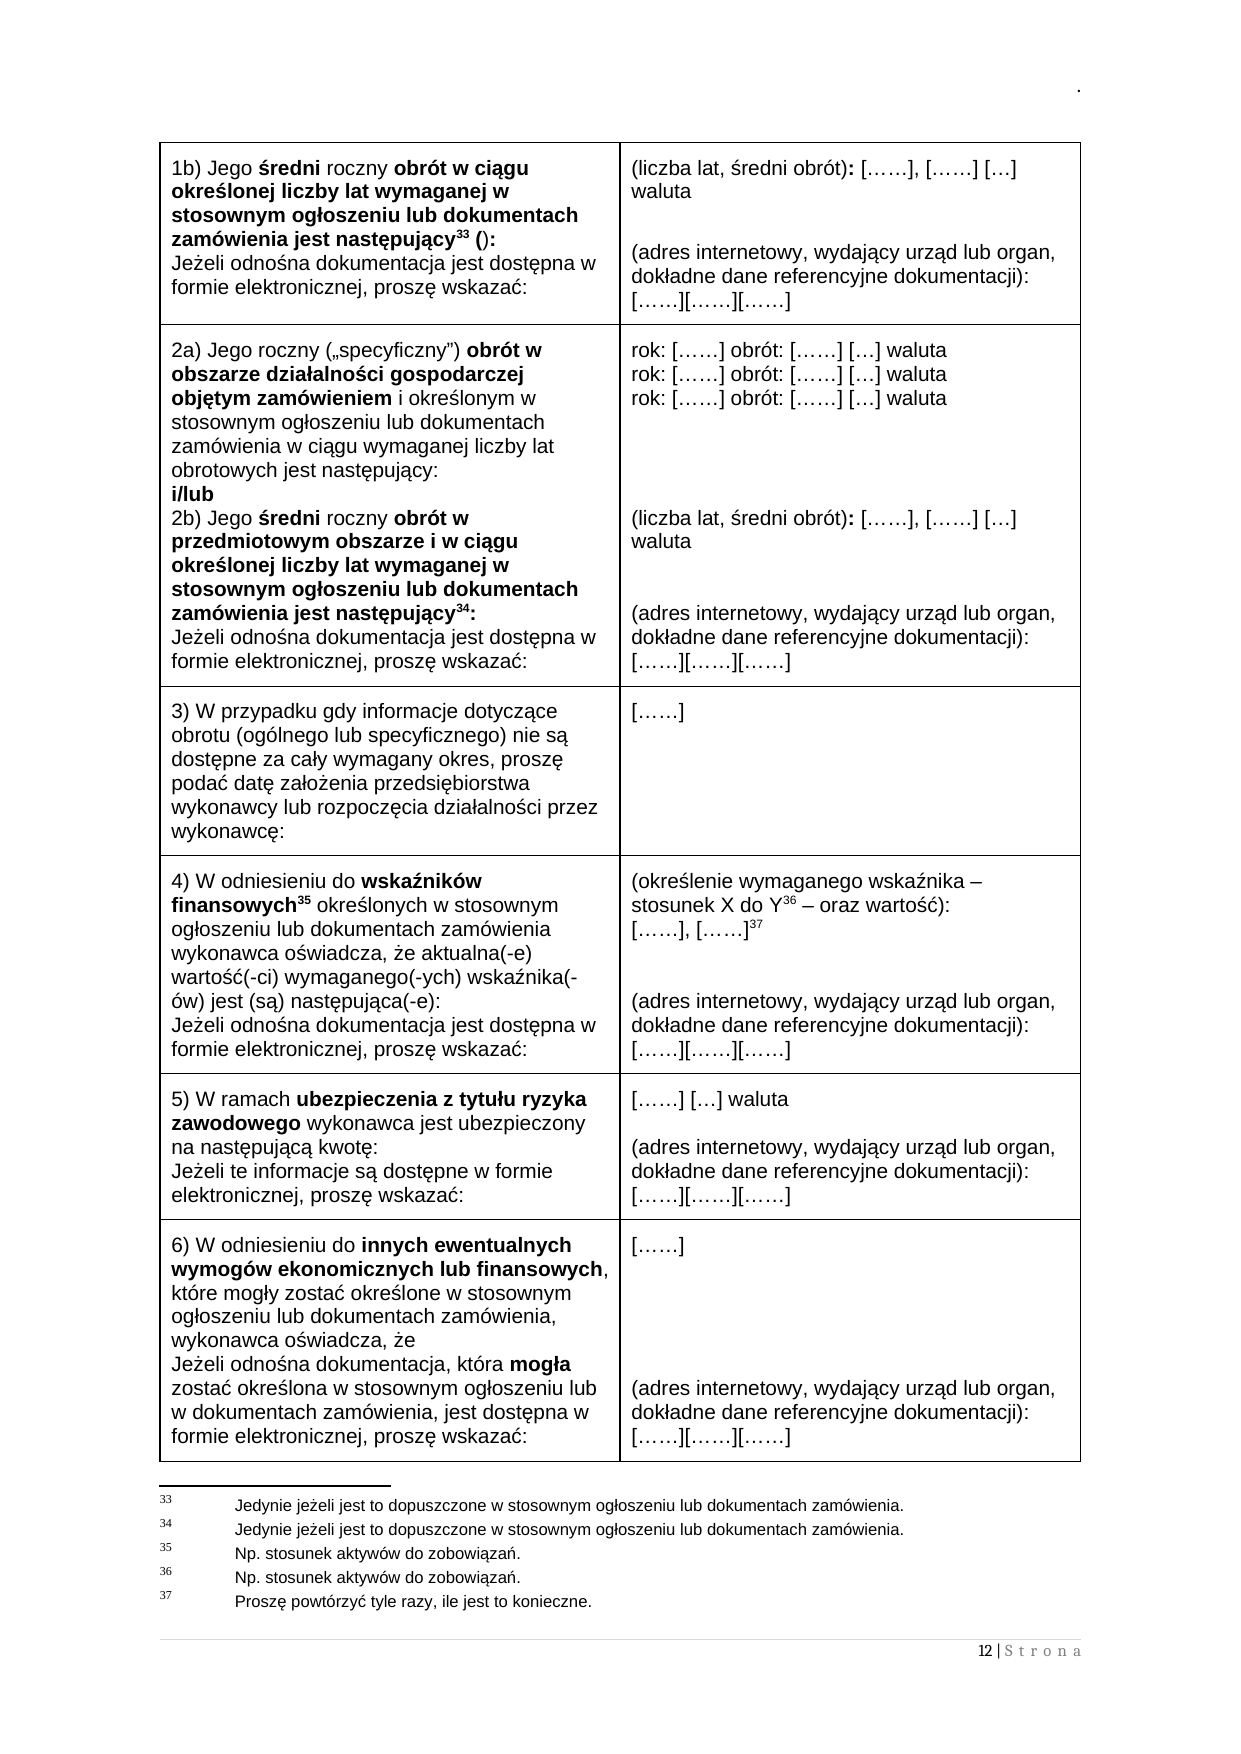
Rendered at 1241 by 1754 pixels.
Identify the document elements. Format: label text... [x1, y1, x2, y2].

table_cell 3) W przypadku gdy informacje dotyczące obrotu (ogólnego lub specyficznego) nie są dostępne za cały wymagany okres, proszę podać datę założenia przedsiębiorstwa wykonawcy lub rozpoczęcia działalności przez wykonawcę: [161, 687, 619, 855]
table_cell 5) W ramach ubezpieczenia z tytułu ryzyka zawodowego wykonawca jest ubezpieczony na następującą kwotę: Jeżeli te informacje są dostępne w formie elektronicznej, proszę wskazać: [161, 1074, 619, 1219]
table_cell (określenie wymaganego wskaźnika – stosunek X do Y – oraz wartość): [……], [……] (adres internetowy, wydający urząd lub organ, dokładne dane referencyjne dokumentacji): [……][……][……] [621, 856, 1080, 1073]
table_cell [……] (adres internetowy, wydający urząd lub organ, dokładne dane referencyjne dokumentacji): [……][……][……] [621, 1220, 1080, 1461]
table_cell 2a) Jego roczny („specyficzny”) obrót w obszarze działalności gospodarczej objętym zamówieniem i określonym w stosownym ogłoszeniu lub dokumentach zamówienia w ciągu wymaganej liczby lat obrotowych jest następujący: i/lub 2b) Jego średni roczny obrót w przedmiotowym obszarze i w ciągu określonej liczby lat wymaganej w stosownym ogłoszeniu lub dokumentach zamówienia jest następujący: Jeżeli odnośna dokumentacja jest dostępna w formie elektronicznej, proszę wskazać: [161, 325, 619, 686]
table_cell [161, 143, 619, 324]
table_cell 4) W odniesieniu do wskaźników finansowych określonych w stosownym ogłoszeniu lub dokumentach zamówienia wykonawca oświadcza, że aktualna(-e) wartość(-ci) wymaganego(-ych) wskaźnika(-ów) jest (są) następująca(-e): Jeżeli odnośna dokumentacja jest dostępna w formie elektronicznej, proszę wskazać: [161, 856, 619, 1073]
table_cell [621, 143, 1080, 324]
table_cell 6) W odniesieniu do innych ewentualnych wymogów ekonomicznych lub finansowych, które mogły zostać określone w stosownym ogłoszeniu lub dokumentach zamówienia, wykonawca oświadcza, że Jeżeli odnośna dokumentacja, która mogła zostać określona w stosownym ogłoszeniu lub w dokumentach zamówienia, jest dostępna w formie elektronicznej, proszę wskazać: [161, 1220, 619, 1461]
table_cell [……] […] waluta (adres internetowy, wydający urząd lub organ, dokładne dane referencyjne dokumentacji): [……][……][……] [621, 1074, 1080, 1219]
table_cell [……] [621, 687, 1080, 855]
